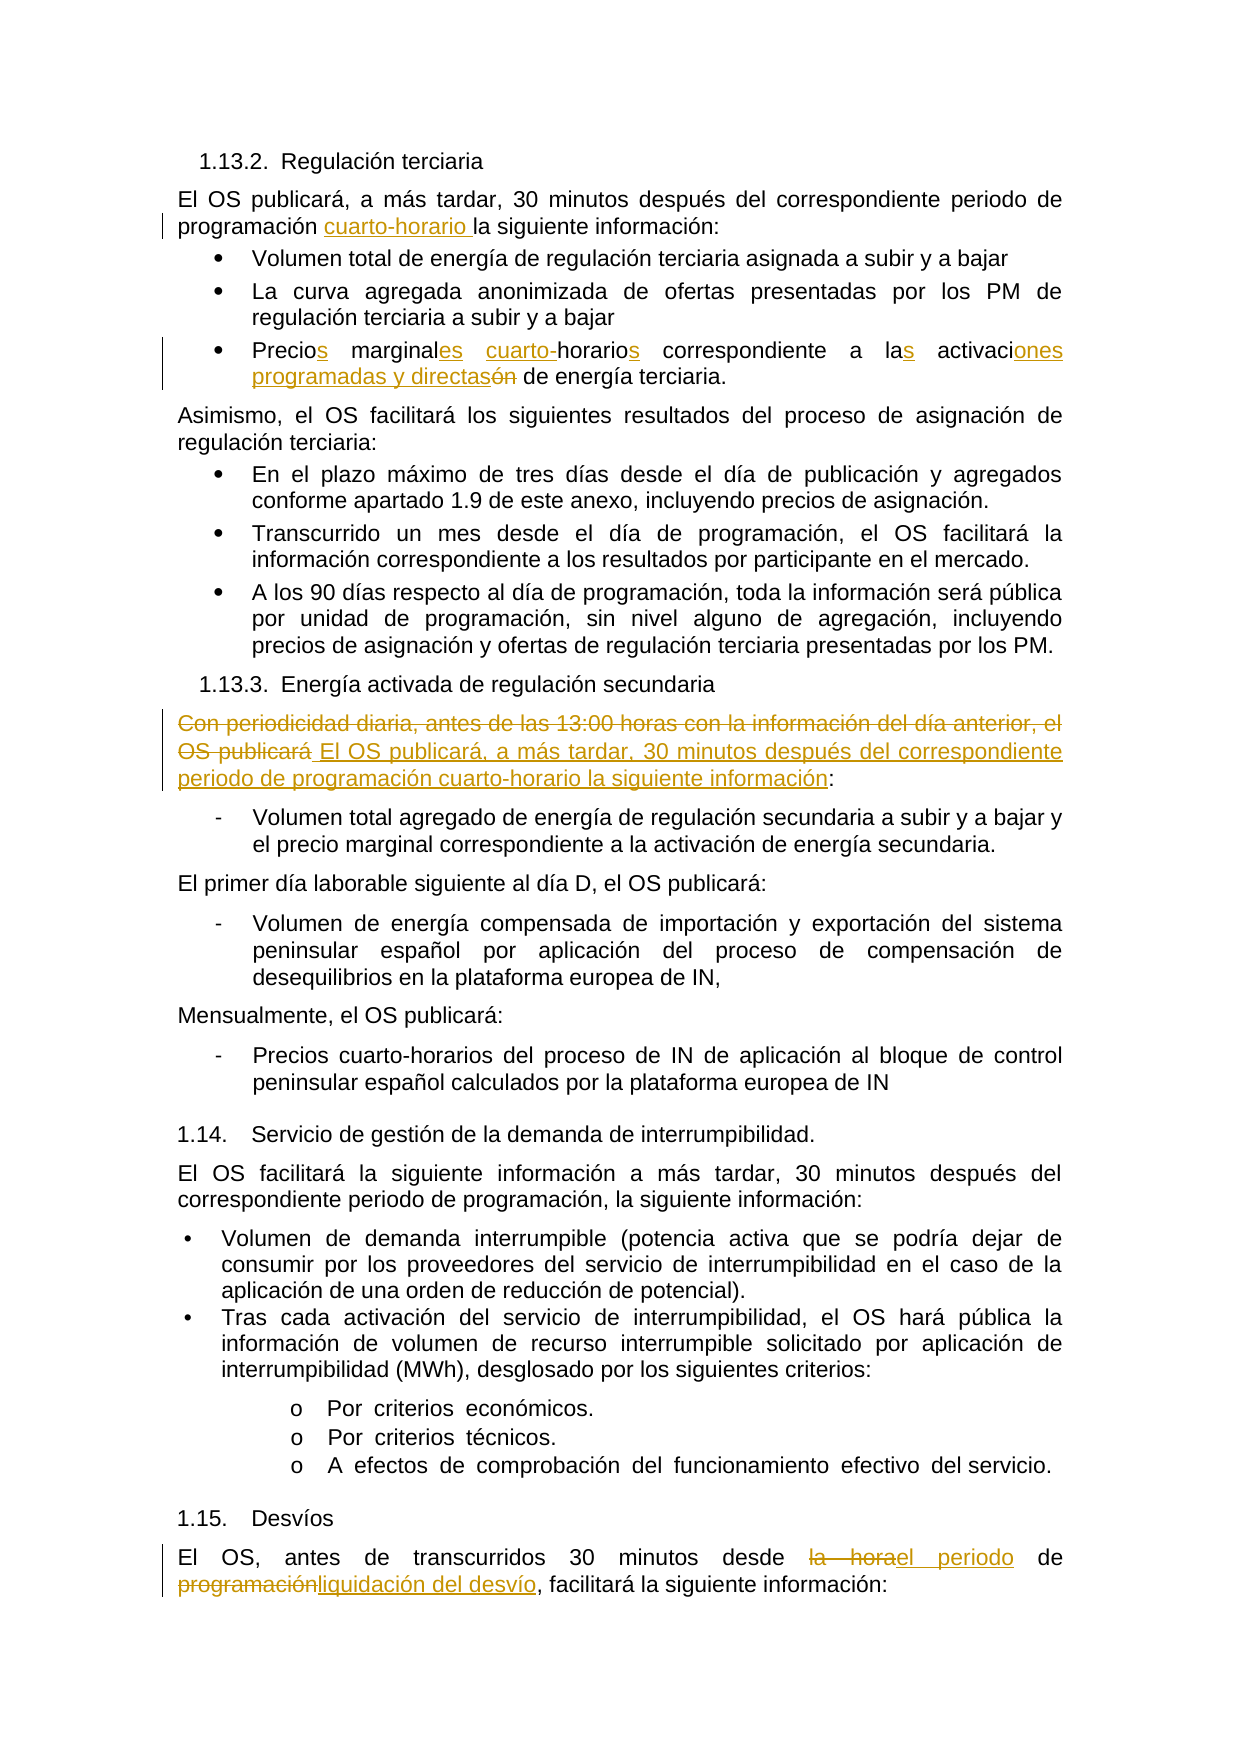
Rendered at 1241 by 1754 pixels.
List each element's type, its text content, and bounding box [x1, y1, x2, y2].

list La curva agregada anonimizada de ofertas presentadas por los PM de regulación terciaria a subir y a bajar [214, 278, 1063, 331]
list Tras cada activación del servicio de interrumpibilidad, el OS hará pública la información de volumen de recurso interrumpible solicitado por aplicación de interrumpibilidad (MWh), desglosado por los siguientes criterios: [183, 1304, 1063, 1383]
list Volumen de energía compensada de importación y exportación del sistema peninsular español por aplicación del proceso de compensación de desequilibrios en la plataforma europea de IN, [215, 909, 1063, 990]
list Volumen total de energía de regulación terciaria asignada a subir y a bajar [214, 245, 1063, 272]
subtitle Servicio de gestión de la demanda de interrumpibilidad. [177, 1121, 1063, 1147]
list A efectos de comprobación del funcionamiento efectivo del servicio. [290, 1452, 1063, 1480]
text Mensualmente, el OS publicará: [177, 1002, 1063, 1029]
list Volumen de demanda interrumpible (potencia activa que se podría dejar de consumir por los proveedores del servicio de interrumpibilidad en el caso de la aplicación de una orden de reducción de potencial). [183, 1225, 1063, 1304]
list En el plazo máximo de tres días desde el día de publicación y agregados conforme apartado 1.9 de este anexo, incluyendo precios de asignación. [214, 461, 1063, 514]
list Por criterios económicos. [289, 1395, 1063, 1424]
list Precios cuarto-horarios del proceso de IN de aplicación al bloque de control peninsular español calculados por la plataforma europea de IN [215, 1041, 1063, 1096]
text El OS publicará, a más tardar, 30 minutos después del correspondiente periodo de programación la siguiente información: [177, 186, 1063, 239]
list A los 90 días respecto al día de programación, toda la información será pública por unidad de programación, sin nivel alguno de agregación, incluyendo precios de asignación y ofertas de regulación terciaria presentadas por los PM. [214, 579, 1063, 658]
list Por criterios técnicos. [290, 1424, 1063, 1452]
subtitle Regulación terciaria [198, 148, 1063, 174]
subtitle Desvíos [177, 1505, 1063, 1532]
text Asimismo, el OS facilitará los siguientes resultados del proceso de asignación de regulación terciaria: [177, 402, 1063, 455]
text El primer día laborable siguiente al día D, el OS publicará: [177, 870, 1063, 897]
list Volumen total agregado de energía de regulación secundaria a subir y a bajar y el precio marginal correspondiente a la activación de energía secundaria. [215, 803, 1063, 858]
list Transcurrido un mes desde el día de programación, el OS facilitará la información correspondiente a los resultados por participante en el mercado. [214, 520, 1063, 573]
subtitle Energía activada de regulación secundaria [198, 671, 1063, 697]
text : [177, 709, 1063, 791]
text El OS, antes de transcurridos 30 minutos desde de , facilitará la siguiente información: [177, 1544, 1063, 1597]
list Precio marginal horario correspondiente a la activaci de energía terciaria. [214, 337, 1063, 390]
text El OS facilitará la siguiente información a más tardar, 30 minutos después del correspondiente periodo de programación, la siguiente información: [177, 1159, 1063, 1212]
